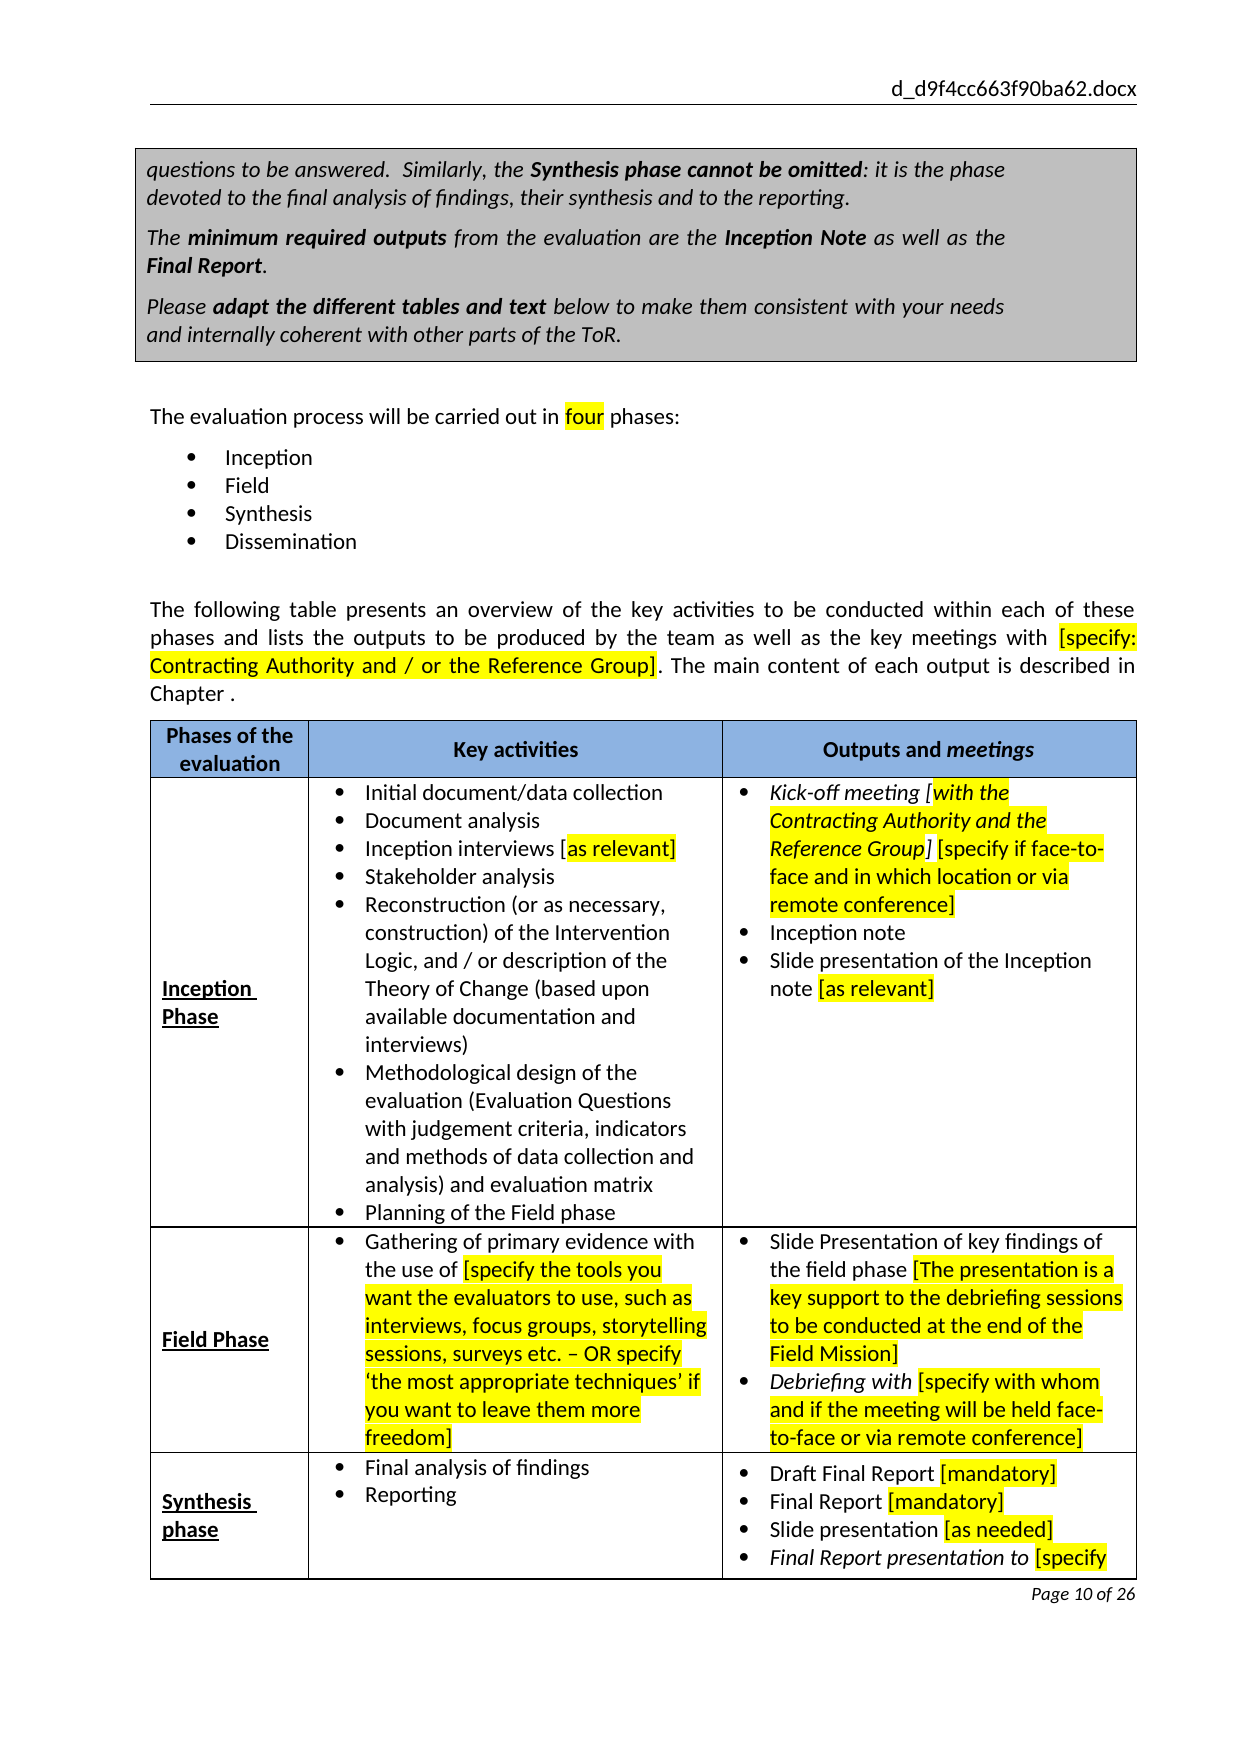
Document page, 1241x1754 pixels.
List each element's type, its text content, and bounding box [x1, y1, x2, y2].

table_cell Initial document/data collection Document analysis Inception interviews [as relevant] Stakeholder analysis Reconstruction (or as necessary, construction) of the Intervention Logic, and / or description of the Theory of Change (based upon available documentation and interviews) Methodological design of the evaluation (Evaluation Questions with judgement criteria, indicators and methods of data collection and analysis) and evaluation matrix Planning of the Field phase [309, 778, 722, 1226]
table_cell Slide Presentation of key findings of the field phase [The presentation is a key support to the debriefing sessions to be conducted at the end of the Field Mission] Debriefing with [specify with whom and if the meeting will be held face-to-face or via remote conference] [723, 1228, 1136, 1452]
table_cell Field Phase [151, 1228, 308, 1452]
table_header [136, 149, 1019, 361]
text The following table presents an overview of the key activities to be conducted within each of these phases and lists the outputs to be produced by the team as well as the key meetings with [specify: Contracting Authority and / or the Reference Group]. The main content of each output is described in Chapter 5. [150, 595, 1137, 707]
table_cell Synthesis phase [151, 1453, 308, 1578]
list Inception [187, 443, 1137, 471]
table_header [1019, 149, 1136, 361]
table_cell Final analysis of findings Reporting [309, 1453, 722, 1578]
table_header Outputs and meetings [723, 721, 1136, 777]
table_cell Kick-off meeting [with the Contracting Authority and the Reference Group] [specify if face-to-face and in which location or via remote conference] Inception note Slide presentation of the Inception note [as relevant] [723, 778, 1136, 1226]
list Synthesis [187, 499, 1137, 527]
table_header Phases of the evaluation [151, 721, 308, 777]
table_cell Inception Phase [151, 778, 308, 1226]
list Field [187, 471, 1137, 499]
list Dissemination [187, 527, 1137, 555]
text The evaluation process will be carried out in four phases: [150, 402, 565, 430]
text The evaluation process will be carried out in four phases: [604, 402, 1137, 430]
table_header Key activities [309, 721, 722, 777]
table_cell Gathering of primary evidence with the use of [specify the tools you want the evaluators to use, such as interviews, focus groups, storytelling sessions, surveys etc. – OR specify ‘the most appropriate techniques’ if you want to leave them more freedom] [309, 1228, 722, 1452]
